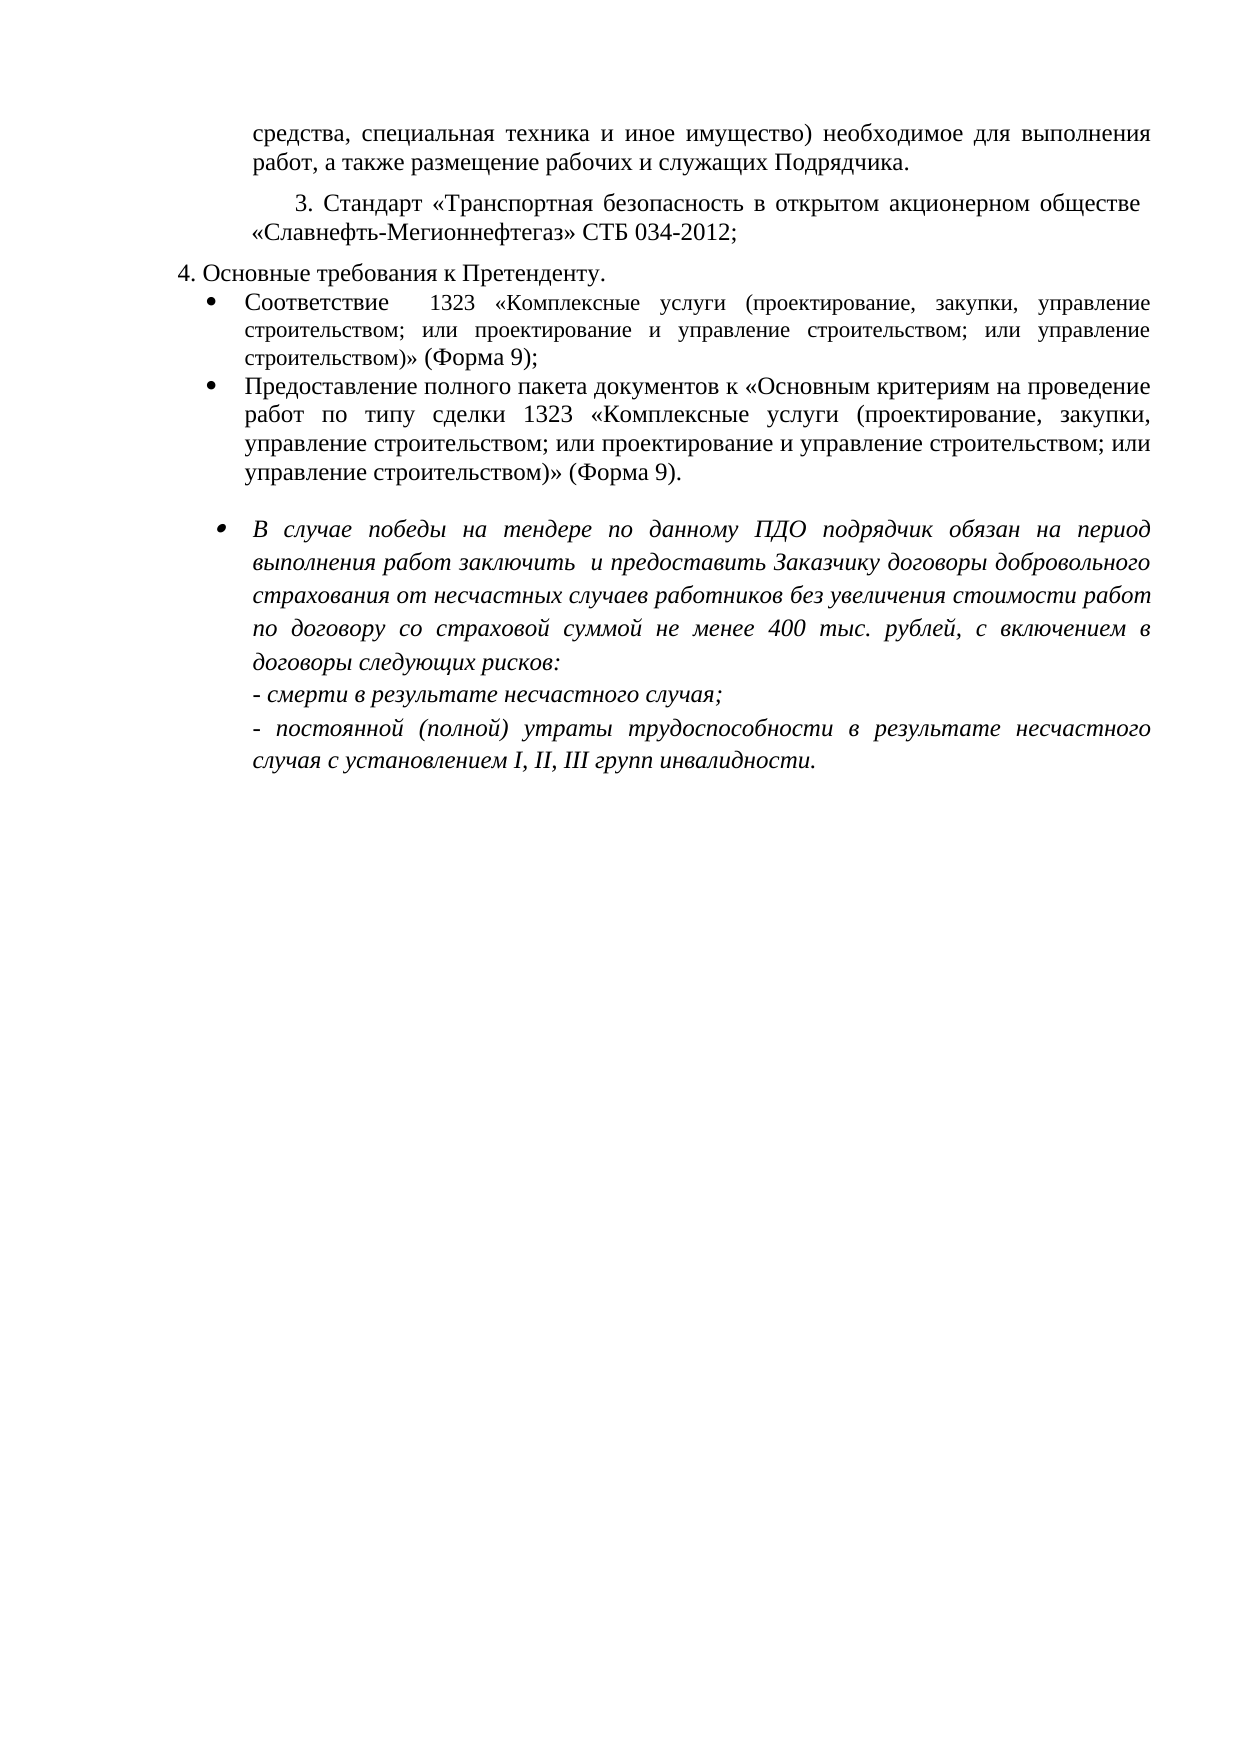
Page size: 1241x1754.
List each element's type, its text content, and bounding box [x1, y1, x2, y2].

text 4. Основные требования к Претенденту. [177, 258, 1152, 287]
text - постоянной (полной) утраты трудоспособности в результате несчастного случая с установлением I, II, III групп инвалидности. [252, 713, 1152, 774]
list Соответствие 1323 «Комплексные услуги (проектирование, закупки, управление строительством; или проектирование и управление строительством; или управление строительством)» (Форма 9); [207, 287, 1152, 371]
text 3. Стандарт «Транспортная безопасность в открытом акционерном обществе «Славнефть-Мегионнефтегаз» СТБ 034-2012; [177, 188, 1152, 246]
list Предоставление полного пакета документов к «Основным критериям на проведение работ по типу сделки 1323 «Комплексные услуги (проектирование, закупки, управление строительством; или проектирование и управление строительством; или управление строительством)» (Форма 9). [207, 371, 1152, 486]
text - смерти в результате несчастного случая; [252, 679, 1152, 708]
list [215, 118, 1152, 176]
list В случае победы на тендере по данному ПДО подрядчик обязан на период выполнения работ заключить и предоставить Заказчику договоры добровольного страхования от несчастных случаев работников без увеличения стоимости работ по договору со страховой суммой не менее 400 тыс. рублей, с включением в договоры следующих рисков: [215, 514, 1152, 675]
